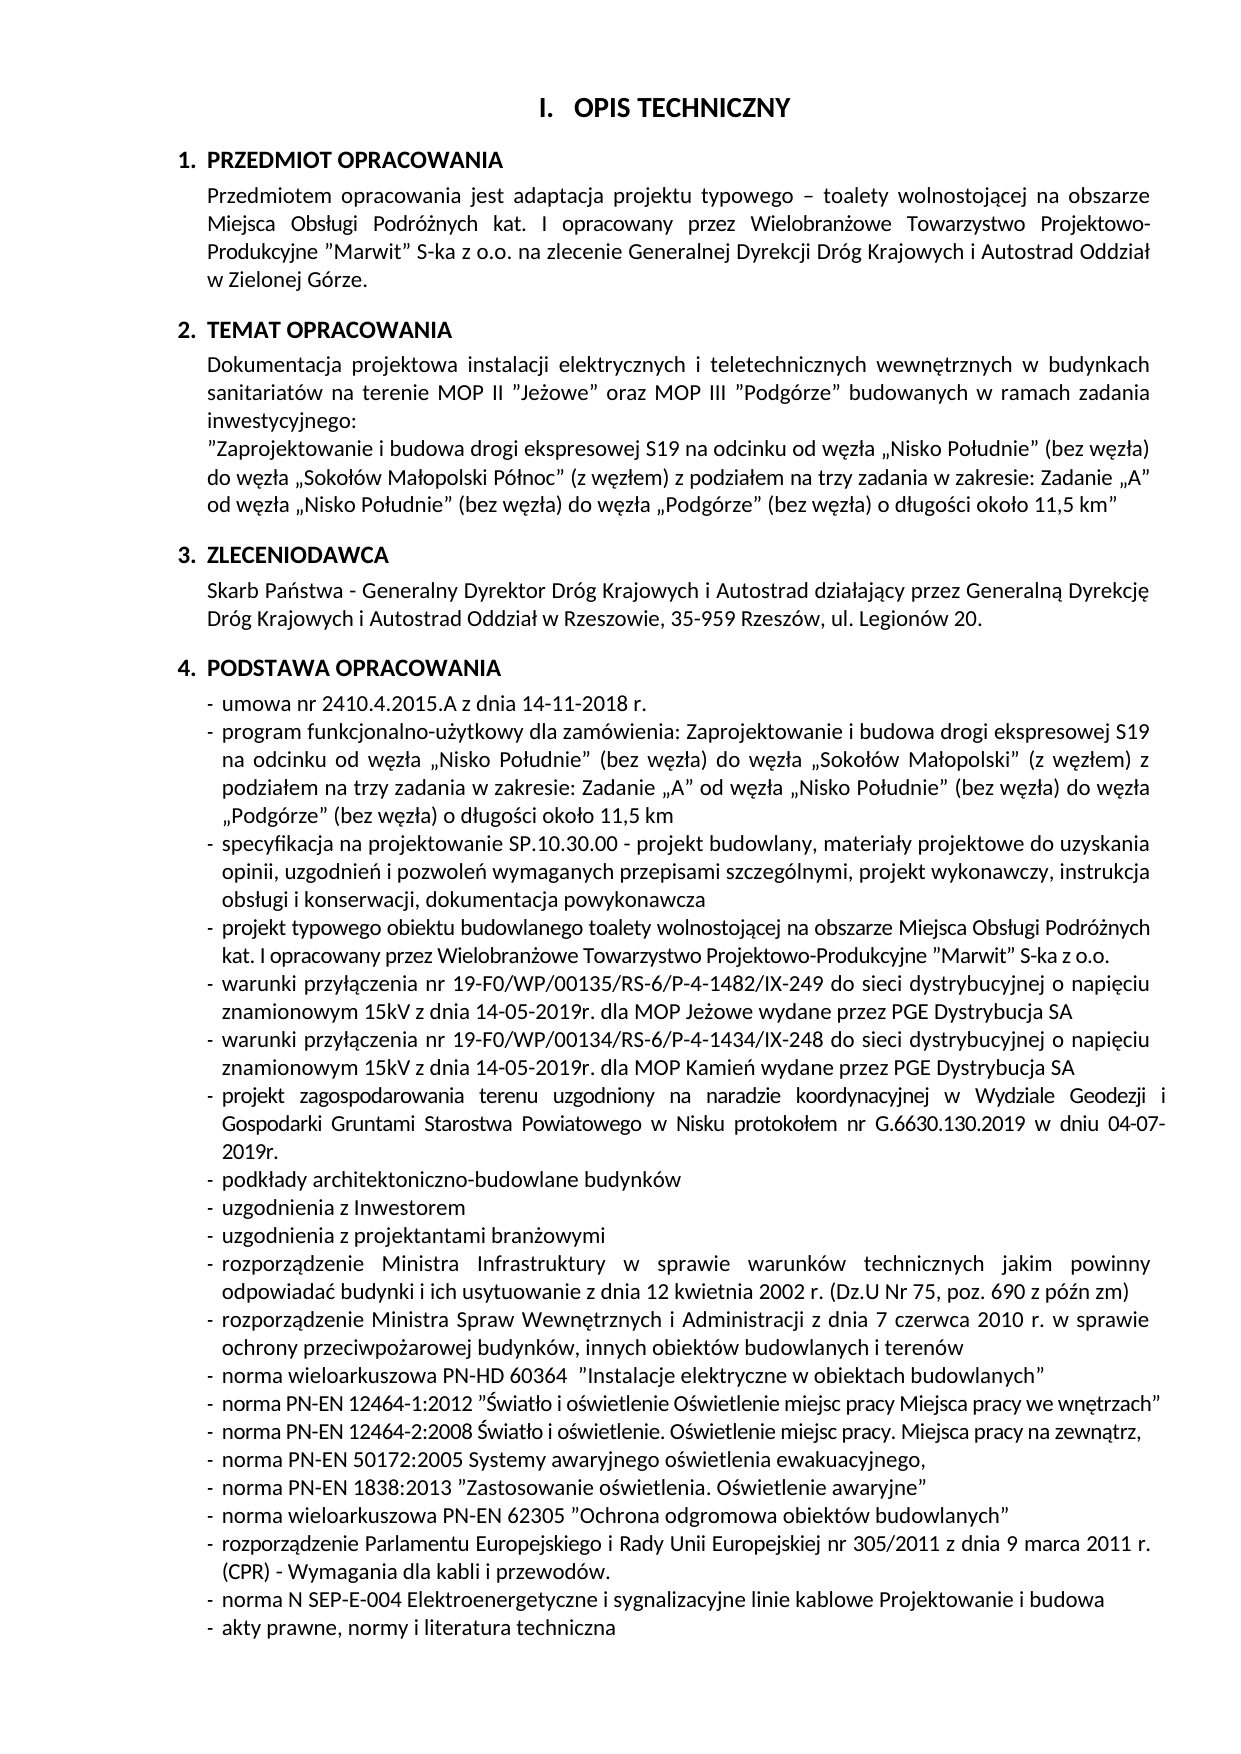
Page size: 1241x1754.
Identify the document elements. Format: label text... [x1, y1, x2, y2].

text Przedmiotem opracowania jest adaptacja projektu typowego – toalety wolnostojącej na obszarze Miejsca Obsługi Podróżnych kat. I opracowany przez Wielobranżowe Towarzystwo Projektowo-Produkcyjne ”Marwit” S-ka z o.o. na zlecenie Generalnej Dyrekcji Dróg Krajowych i Autostrad Oddział w Zielonej Górze. [207, 181, 1152, 293]
list rozporządzenie Ministra Spraw Wewnętrznych i Administracji z dnia 7 czerwca 2010 r. w sprawie ochrony przeciwpożarowej budynków, innych obiektów budowlanych i terenów [207, 1305, 1152, 1361]
list norma PN-EN 12464-1:2012 ”Światło i oświetlenie Oświetlenie miejsc pracy Miejsca pracy we wnętrzach” [207, 1389, 1167, 1417]
list norma PN-EN 12464-2:2008 Światło i oświetlenie. Oświetlenie miejsc pracy. Miejsca pracy na zewnątrz, [207, 1417, 1167, 1445]
list I. OPIS TECHNICZNY [177, 89, 1152, 124]
text Dokumentacja projektowa instalacji elektrycznych i teletechnicznych wewnętrznych w budynkach sanitariatów na terenie MOP II ”Jeżowe” oraz MOP III ”Podgórze” budowanych w ramach zadania inwestycyjnego: [207, 351, 1152, 434]
list rozporządzenie Ministra Infrastruktury w sprawie warunków technicznych jakim powinny odpowiadać budynki i ich usytuowanie z dnia 12 kwietnia 2002 r. (Dz.U Nr 75, poz. 690 z późn zm) [207, 1249, 1152, 1305]
list uzgodnienia z projektantami branżowymi [207, 1221, 1152, 1249]
list norma wieloarkuszowa PN-EN 62305 ”Ochrona odgromowa obiektów budowlanych” [207, 1501, 1152, 1529]
list PRZEDMIOT OPRACOWANIA [177, 144, 1152, 175]
list PODSTAWA OPRACOWANIA [177, 652, 1152, 683]
list podkłady architektoniczno-budowlane budynków [207, 1165, 1152, 1193]
list ZLECENIODAWCA [177, 539, 1152, 569]
list projekt zagospodarowania terenu uzgodniony na naradzie koordynacyjnej w Wydziale Geodezji i Gospodarki Gruntami Starostwa Powiatowego w Nisku protokołem nr G.6630.130.2019 w dniu 04-07-2019r. [207, 1081, 1167, 1165]
list program funkcjonalno-użytkowy dla zamówienia: Zaprojektowanie i budowa drogi ekspresowej S19 na odcinku od węzła „Nisko Południe” (bez węzła) do węzła „Sokołów Małopolski” (z węzłem) z podziałem na trzy zadania w zakresie: Zadanie „A” od węzła „Nisko Południe” (bez węzła) do węzła „Podgórze” (bez węzła) o długości około [207, 717, 1152, 829]
list specyfikacja na projektowanie SP.10.30.00 - projekt budowlany, materiały projektowe do uzyskania opinii, uzgodnień i pozwoleń wymaganych przepisami szczególnymi, projekt wykonawczy, instrukcja obsługi i konserwacji, dokumentacja powykonawcza [207, 829, 1152, 913]
list norma PN-EN 1838:2013 ”Zastosowanie oświetlenia. Oświetlenie awaryjne” [207, 1473, 1152, 1501]
text ”Zaprojektowanie i budowa drogi ekspresowej S19 na odcinku od węzła „Nisko Południe” (bez węzła) do węzła „Sokołów Małopolski Północ” (z węzłem) z podziałem na trzy zadania w zakresie: Zadanie „A” od węzła „Nisko Południe” (bez węzła) do węzła „Podgórze” (bez węzła) o długości około ” [207, 434, 1152, 519]
list norma N SEP-E-004 Elektroenergetyczne i sygnalizacyjne linie kablowe Projektowanie i budowa [207, 1586, 1152, 1613]
list akty prawne, normy i literatura techniczna [207, 1613, 1152, 1642]
list umowa nr 2410.4.2015.A z dnia 14-11-2018 r. [207, 689, 1152, 717]
list warunki przyłączenia nr 19-F0/WP/00135/RS-6/P-4-1482/IX-249 do sieci dystrybucyjnej o napięciu znamionowym 15kV z dnia 14-05-2019r. dla MOP Jeżowe wydane przez PGE Dystrybucja SA [207, 969, 1152, 1025]
list uzgodnienia z Inwestorem [207, 1193, 1152, 1221]
list TEMAT OPRACOWANIA [177, 314, 1152, 344]
list norma wieloarkuszowa PN-HD 60364 ”Instalacje elektryczne w obiektach budowlanych” [207, 1361, 1152, 1389]
text Skarb Państwa - Generalny Dyrektor Dróg Krajowych i Autostrad działający przez Generalną Dyrekcję Dróg Krajowych i Autostrad Oddział w Rzeszowie, 35-959 Rzeszów, ul. Legionów 20. [207, 576, 1152, 632]
list warunki przyłączenia nr 19-F0/WP/00134/RS-6/P-4-1434/IX-248 do sieci dystrybucyjnej o napięciu znamionowym 15kV z dnia 14-05-2019r. dla MOP Kamień wydane przez PGE Dystrybucja SA [207, 1025, 1152, 1081]
list norma PN-EN 50172:2005 Systemy awaryjnego oświetlenia ewakuacyjnego, [207, 1445, 1152, 1473]
list rozporządzenie Parlamentu Europejskiego i Rady Unii Europejskiej nr 305/2011 z dnia 9 marca 2011 r. (CPR) - Wymagania dla kabli i przewodów. [207, 1529, 1152, 1586]
list projekt typowego obiektu budowlanego toalety wolnostojącej na obszarze Miejsca Obsługi Podróżnych kat. I opracowany przez Wielobranżowe Towarzystwo Projektowo-Produkcyjne ”Marwit” S-ka z o.o. [207, 913, 1152, 969]
